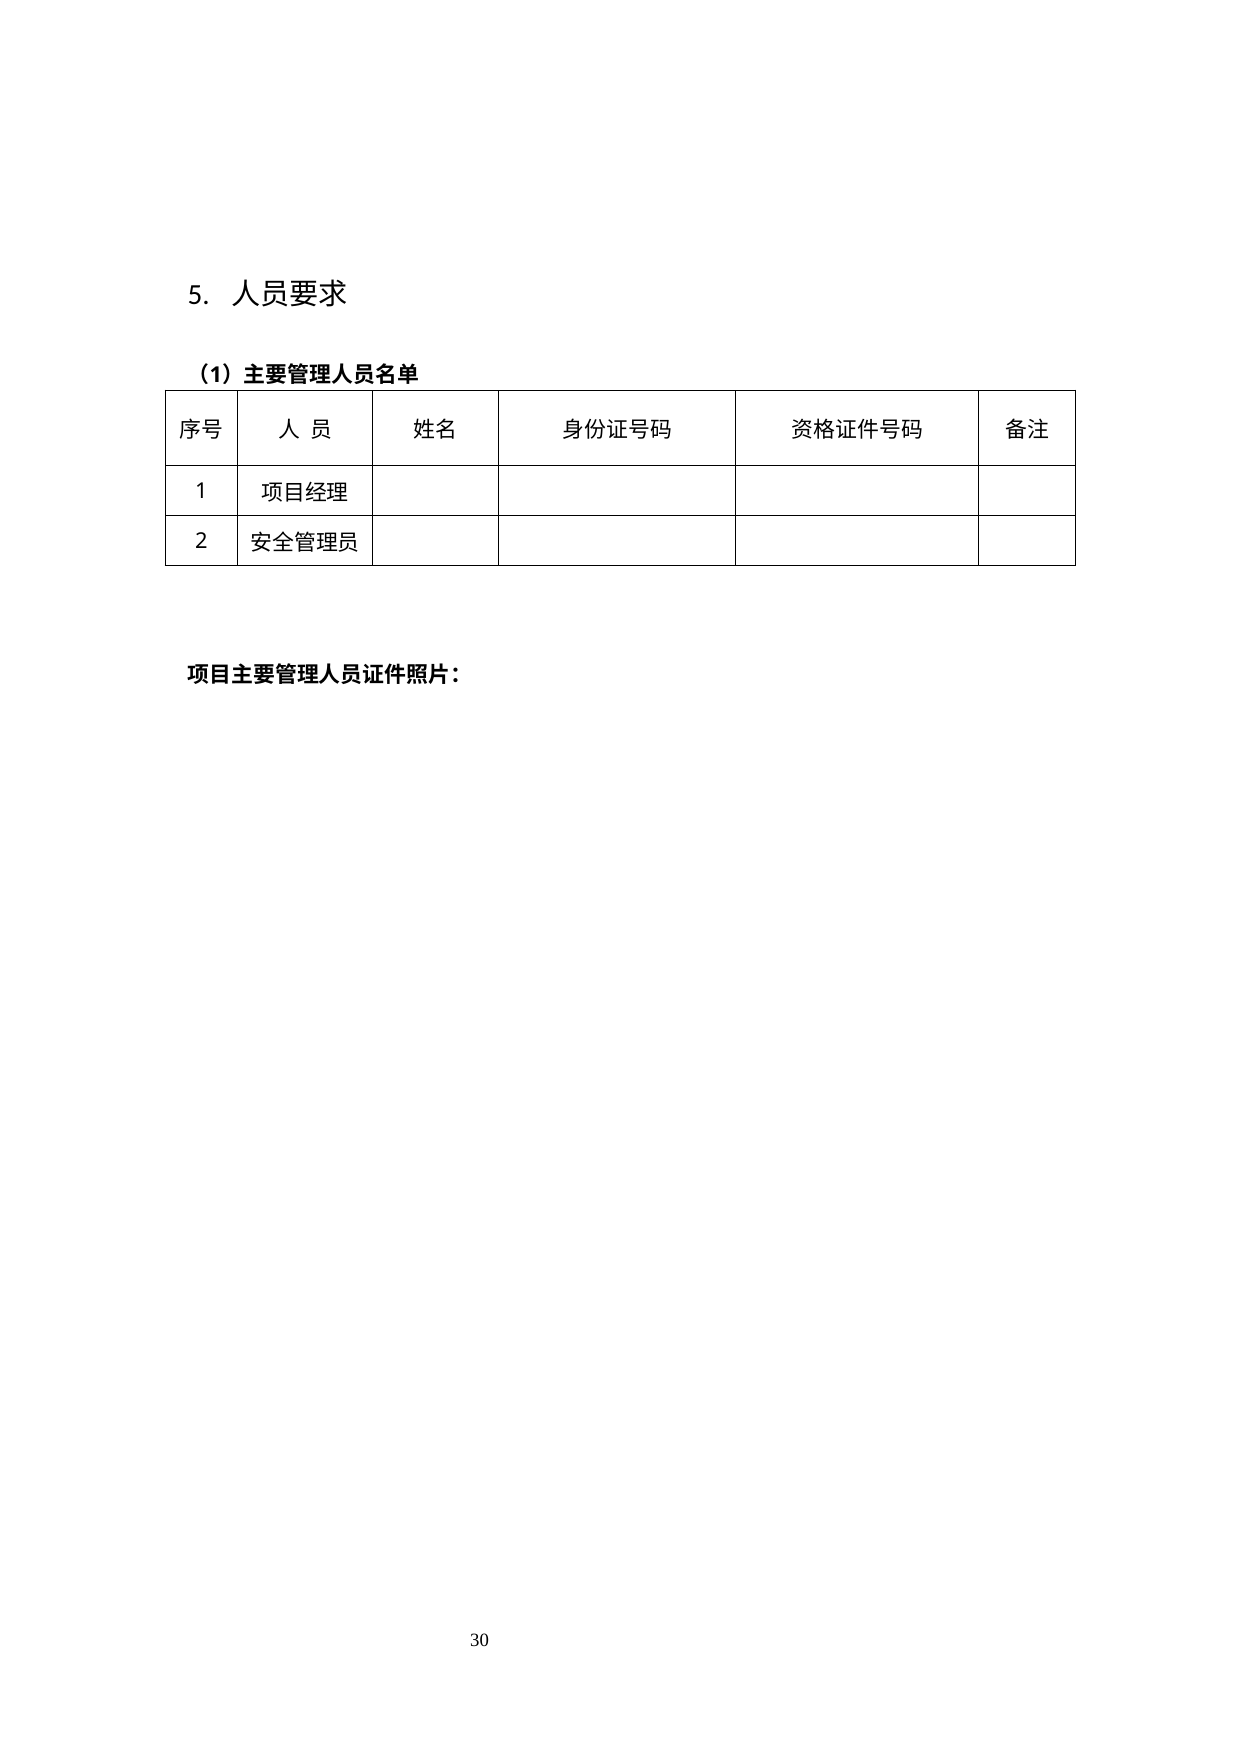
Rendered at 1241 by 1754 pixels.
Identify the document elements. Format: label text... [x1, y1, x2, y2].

table_cell 项目经理 [238, 466, 372, 515]
text 项目主要管理人员证件照片： [187, 656, 1053, 689]
table_cell [499, 466, 735, 515]
table_cell [373, 466, 498, 515]
table_cell 1 [166, 466, 237, 515]
table_cell [979, 516, 1075, 565]
table_cell 2 [166, 516, 237, 565]
table_cell [736, 516, 978, 565]
table_cell [499, 516, 735, 565]
table_cell [373, 516, 498, 565]
list 人员要求 [187, 259, 1053, 324]
table_cell [979, 466, 1075, 515]
table_header 序号 [166, 391, 237, 465]
table_header 身份证号码 [499, 391, 735, 465]
table_header 姓名 [373, 391, 498, 465]
table_header 备注 [979, 391, 1075, 465]
table_header 人 员 [238, 391, 372, 465]
table_cell 安全管理员 [238, 516, 372, 565]
table_header 资格证件号码 [736, 391, 978, 465]
text （1）主要管理人员名单 [187, 357, 1053, 389]
table_cell [736, 466, 978, 515]
